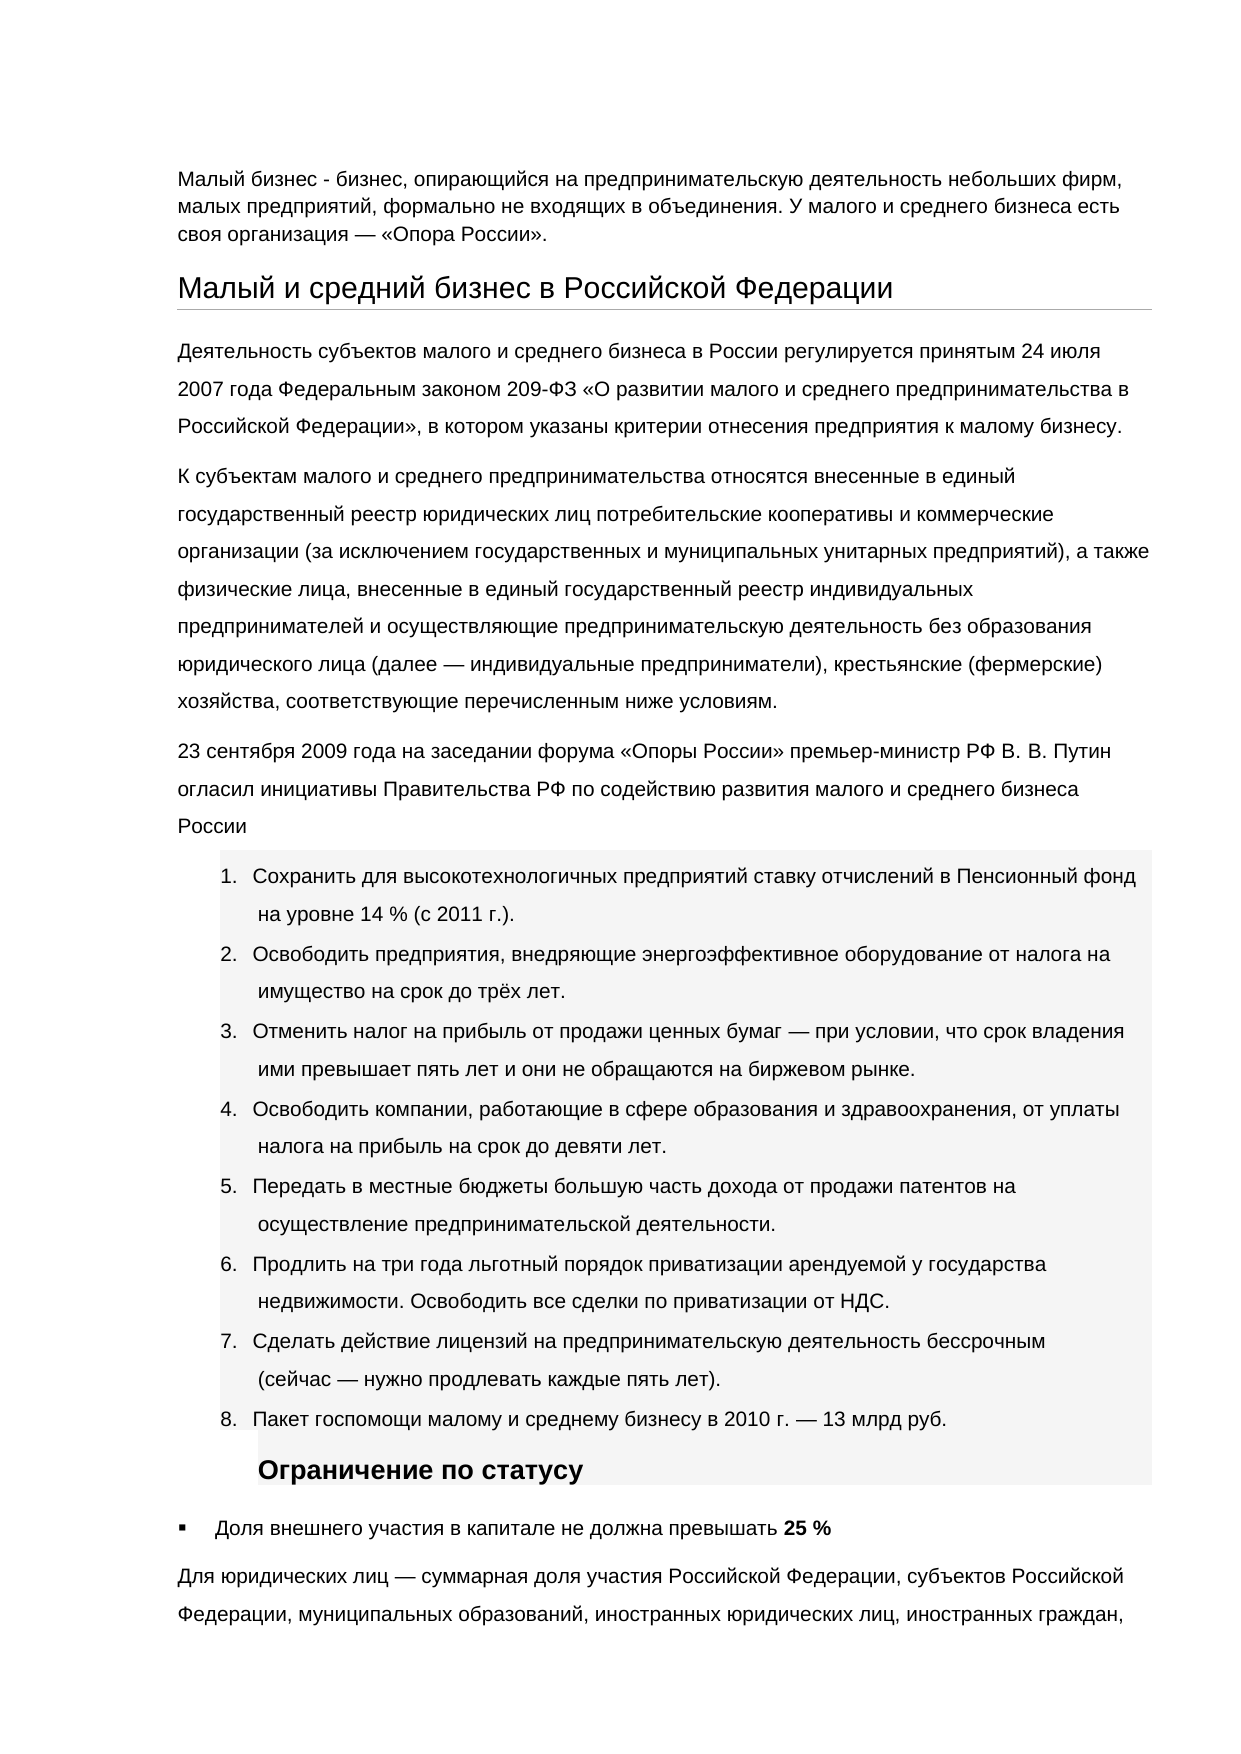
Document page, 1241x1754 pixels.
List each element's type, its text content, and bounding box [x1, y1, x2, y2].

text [177, 1550, 1152, 1625]
text 23 сентября 2009 года на заседании форума «Опоры России» премьер-министр РФ В. В. Путин огласил инициативы Правительства РФ по содействию развития малого и среднего бизнеса России [177, 725, 1152, 838]
text Ограничение по статусу [258, 1448, 1152, 1485]
text Малый и средний бизнес в Российской Федерации [177, 270, 1152, 309]
text Деятельность субъектов малого и среднего бизнеса в России регулируется принятым 24 июля 2007 года Федеральным законом 209-ФЗ «О развитии малого и среднего предпринимательства в Российской Федерации», в котором указаны критерии отнесения предприятия к малому бизнесу. [177, 325, 1152, 438]
text Малый бизнес - бизнес, опирающийся на предпринимательскую деятельность небольших фирм, малых предприятий, формально не входящих в объединения. У малого и среднего бизнеса есть своя организация — «Опора России». [177, 166, 1152, 245]
list Отменить налог на прибыль от продажи ценных бумаг — при условии, что срок владения ими превышает пять лет и они не обращаются на биржевом рынке. [220, 1005, 1152, 1080]
list Доля внешнего участия в капитале не должна превышать 25 % [177, 1503, 1152, 1540]
list Передать в местные бюджеты большую часть дохода от продажи патентов на осуществление предпринимательской деятельности. [220, 1160, 1152, 1235]
list Освободить предприятия, внедряющие энергоэффективное оборудование от налога на имущество на срок до трёх лет. [220, 928, 1152, 1003]
text К субъектам малого и среднего предпринимательства относятся внесенные в единый государственный реестр юридических лиц потребительские кооперативы и коммерческие организации (за исключением государственных и муниципальных унитарных предприятий), а также физические лица, внесенные в единый государственный реестр индивидуальных предпринимателей и осуществляющие предпринимательскую деятельность без образования юридического лица (далее — индивидуальные предприниматели), крестьянские (фермерские) хозяйства, соответствующие перечисленным ниже условиям. [177, 450, 1152, 713]
list Сохранить для высокотехнологичных предприятий ставку отчислений в Пенсионный фонд на уровне 14 % (с 2011 г.). [220, 850, 1152, 925]
list Освободить компании, работающие в сфере образования и здравоохранения, от уплаты налога на прибыль на срок до девяти лет. [220, 1083, 1152, 1158]
list Сделать действие лицензий на предпринимательскую деятельность бессрочным (сейчас — нужно продлевать каждые пять лет). [220, 1315, 1152, 1390]
list Пакет госпомощи малому и среднему бизнесу в 2010 г. — 13 млрд руб. [220, 1393, 1152, 1430]
list Продлить на три года льготный порядок приватизации арендуемой у государства недвижимости. Освободить все сделки по приватизации от НДС. [220, 1238, 1152, 1313]
